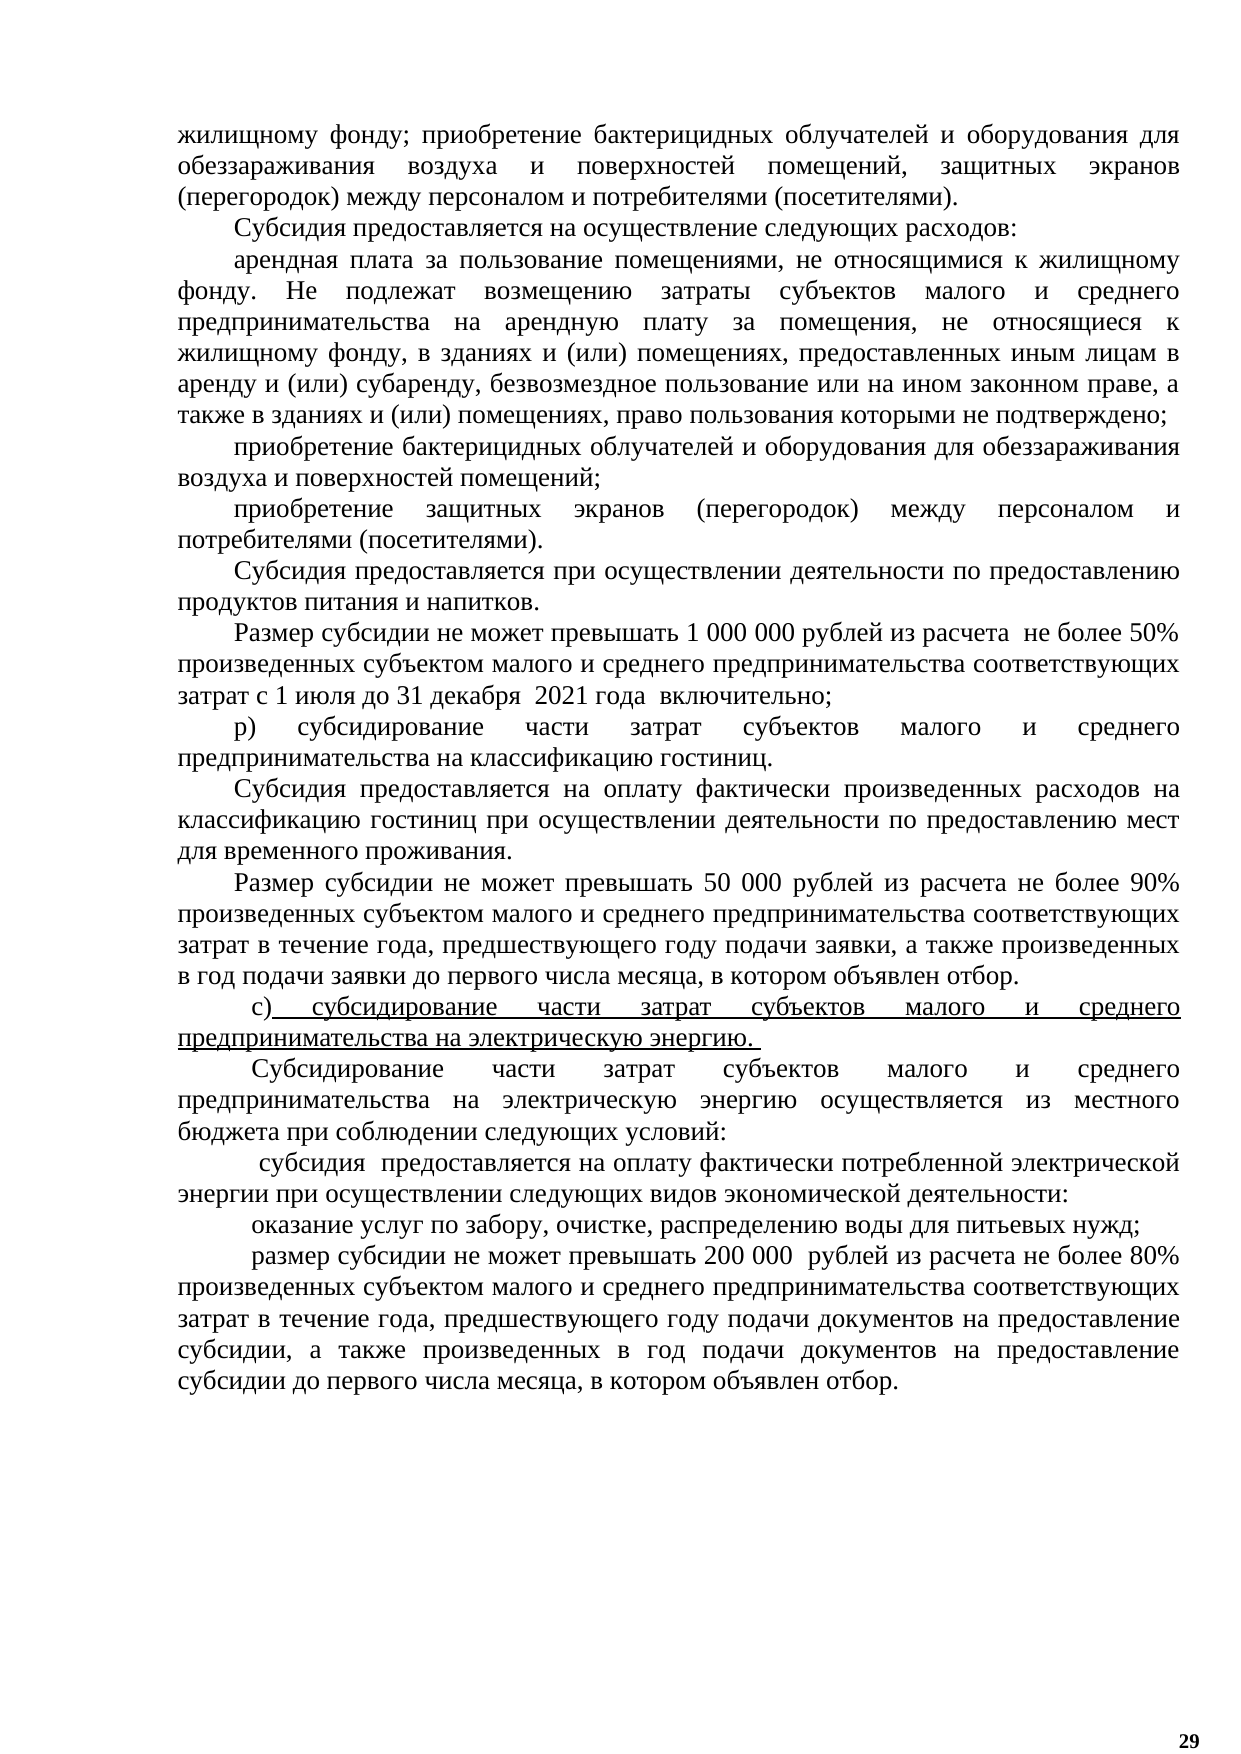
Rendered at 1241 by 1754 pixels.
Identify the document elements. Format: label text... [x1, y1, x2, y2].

text с) субсидирование части затрат субъектов малого и среднего предпринимательства на электрическую энергию. [177, 990, 1181, 1052]
text арендная плата за пользование помещениями, не относящимися к жилищному фонду. Не подлежат возмещению затраты субъектов малого и среднего предпринимательства на арендную плату за помещения, не относящиеся к жилищному фонду, в зданиях и (или) помещениях, предоставленных иным лицам в аренду и (или) субаренду, безвозмездное пользование или на ином законном праве, а также в зданиях и (или) помещениях, право пользования которыми не подтверждено; [177, 243, 1181, 429]
text р) субсидирование части затрат субъектов малого и среднего предпринимательства на классификацию гостиниц. [177, 710, 1181, 772]
text Субсидия предоставляется на оплату фактически произведенных расходов на классификацию гостиниц при осуществлении деятельности по предоставлению мест для временного проживания. [177, 772, 1181, 866]
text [177, 118, 1181, 212]
text Размер субсидии не может превышать 1 000 000 рублей из расчета не более 50% произведенных субъектом малого и среднего предпринимательства соответствующих затрат с 1 июля до 31 декабря 2021 года включительно; [177, 616, 1181, 710]
text Размер субсидии не может превышать 50 000 рублей из расчета не более 90% произведенных субъектом малого и среднего предпринимательства соответствующих затрат в течение года, предшествующего году подачи заявки, а также произведенных в год подачи заявки до первого числа месяца, в котором объявлен отбор. [177, 866, 1181, 990]
text оказание услуг по забору, очистке, распределению воды для питьевых нужд; [177, 1208, 1181, 1239]
text приобретение защитных экранов (перегородок) между персоналом и потребителями (посетителями). [177, 492, 1181, 554]
text Субсидия предоставляется на осуществление следующих расходов: [177, 212, 1181, 243]
text Субсидия предоставляется при осуществлении деятельности по предоставлению продуктов питания и напитков. [177, 554, 1181, 616]
text Субсидирование части затрат субъектов малого и среднего предпринимательства на электрическую энергию осуществляется из местного бюджета при соблюдении следующих условий: [177, 1052, 1181, 1146]
text субсидия предоставляется на оплату фактически потребленной электрической энергии при осуществлении следующих видов экономической деятельности: [177, 1146, 1181, 1208]
text приобретение бактерицидных облучателей и оборудования для обеззараживания воздуха и поверхностей помещений; [177, 429, 1181, 492]
text размер субсидии не может превышать 200 000 рублей из расчета не более 80% произведенных субъектом малого и среднего предпринимательства соответствующих затрат в течение года, предшествующего году подачи документов на предоставление субсидии, а также произведенных в год подачи документов на предоставление субсидии до первого числа месяца, в котором объявлен отбор. [177, 1239, 1181, 1395]
